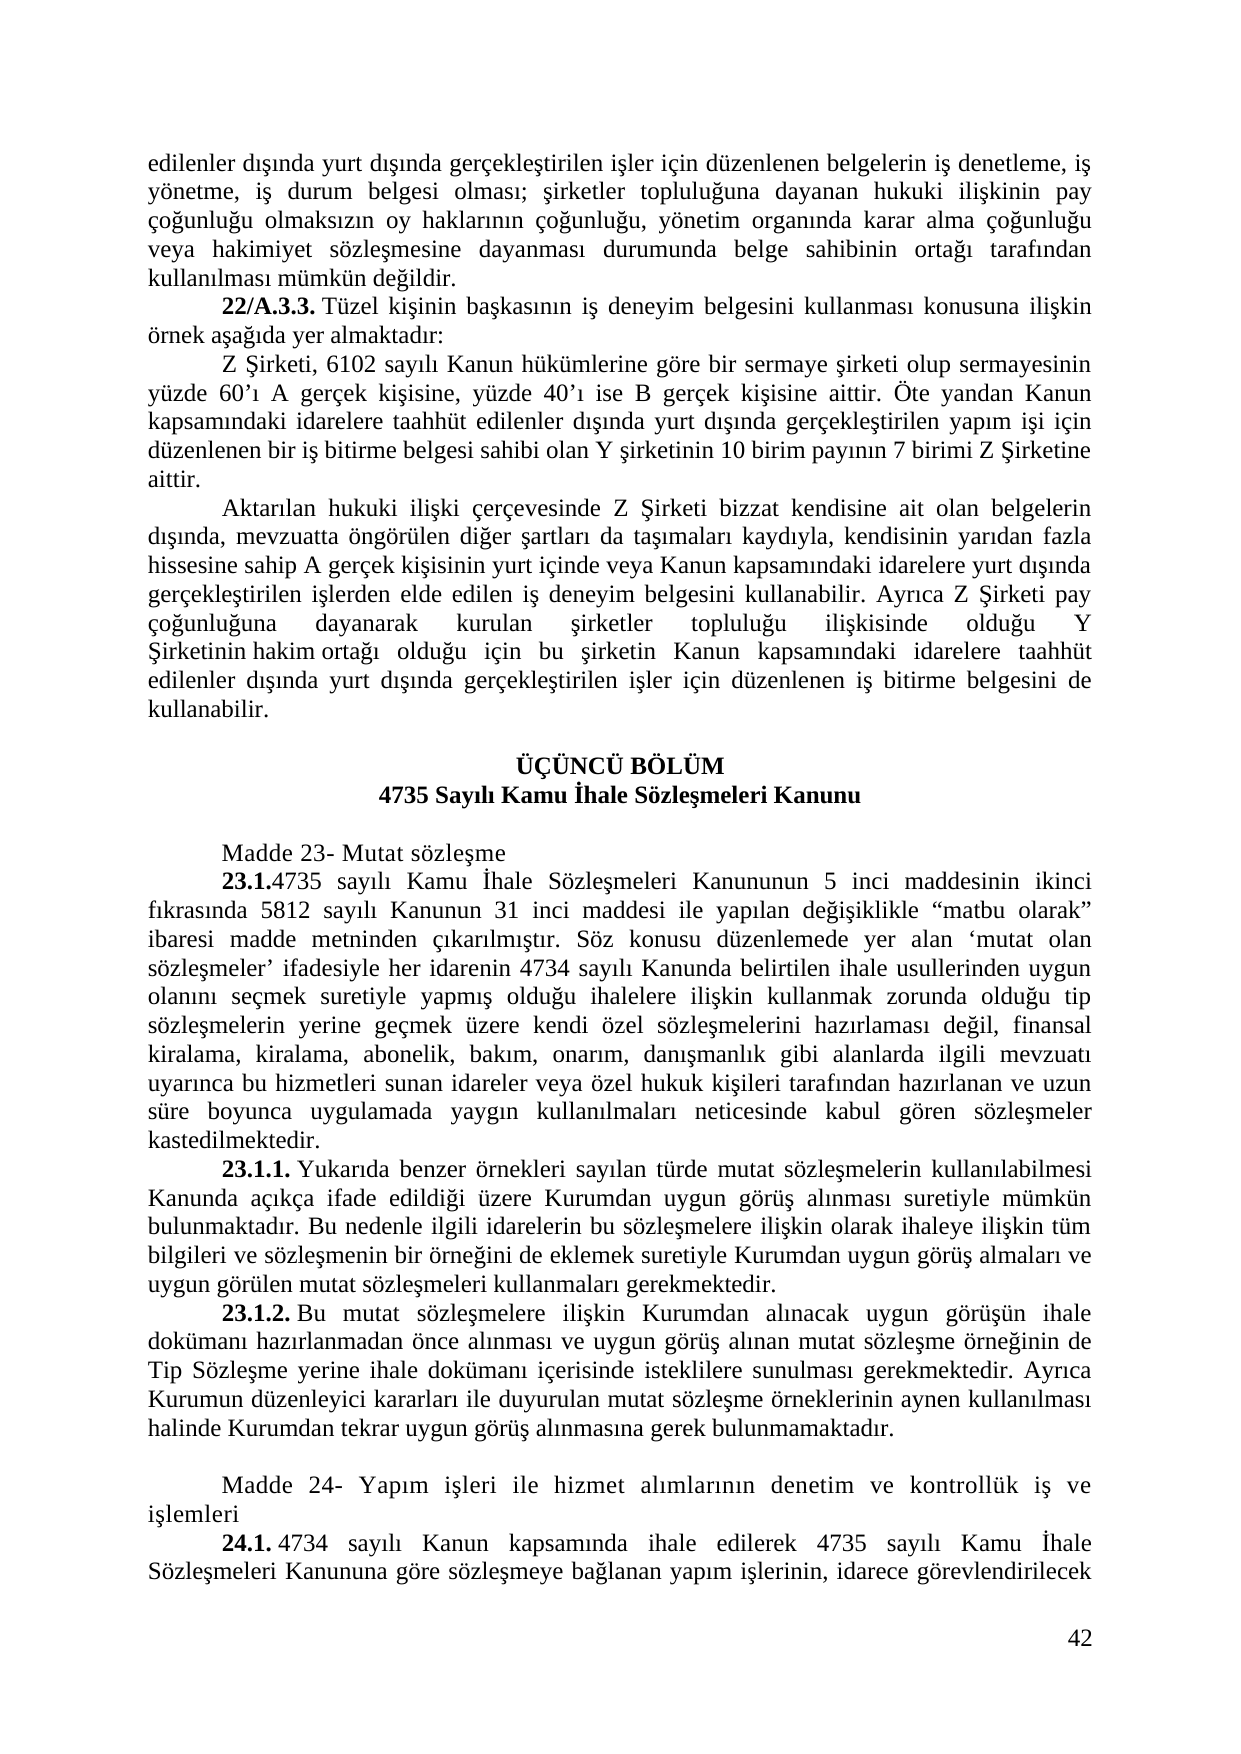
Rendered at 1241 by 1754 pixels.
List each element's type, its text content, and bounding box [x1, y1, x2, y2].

text Z Şirketi, 6102 sayılı Kanun hükümlerine göre bir sermaye şirketi olup sermayesinin yüzde 60’ı A gerçek kişisine, yüzde 40’ı ise B gerçek kişisine aittir. Öte yandan Kanun kapsamındaki idarelere taahhüt edilenler dışında yurt dışında gerçekleştirilen yapım işi için düzenlenen bir iş bitirme belgesi sahibi olan Y şirketinin 10 birim payının 7 birimi Z Şirketine aittir. [148, 349, 1092, 493]
subtitle Madde 24- Yapım işleri ile hizmet alımlarının denetim ve kontrollük iş ve işlemleri [148, 1470, 1092, 1528]
subtitle 4735 Sayılı Kamu İhale Sözleşmeleri Kanunu [148, 780, 1092, 809]
subtitle ÜÇÜNCÜ BÖLÜM [148, 751, 1092, 780]
text 23.1.4735 sayılı Kamu İhale Sözleşmeleri Kanununun 5 inci maddesinin ikinci fıkrasında 5812 sayılı Kanunun 31 inci maddesi ile yapılan değişiklikle “matbu olarak” ibaresi madde metninden çıkarılmıştır. Söz konusu düzenlemede yer alan ‘mutat olan sözleşmeler’ ifadesiyle her idarenin 4734 sayılı Kanunda belirtilen ihale usullerinden uygun olanını seçmek suretiyle yapmış olduğu ihalelere ilişkin kullanmak zorunda olduğu tip sözleşmelerin yerine geçmek üzere kendi özel sözleşmelerini hazırlaması değil, finansal kiralama, kiralama, abonelik, bakım, onarım, danışmanlık gibi alanlarda ilgili mevzuatı uyarınca bu hizmetleri sunan idareler veya özel hukuk kişileri tarafından hazırlanan ve uzun süre boyunca uygulamada yaygın kullanılmaları neticesinde kabul gören sözleşmeler kastedilmektedir. [148, 866, 1092, 1154]
text 23.1.2. Bu mutat sözleşmelere ilişkin Kurumdan alınacak uygun görüşün ihale dokümanı hazırlanmadan önce alınması ve uygun görüş alınan mutat sözleşme örneğinin de Tip Sözleşme yerine ihale dokümanı içerisinde isteklilere sunulması gerekmektedir. Ayrıca Kurumun düzenleyici kararları ile duyurulan mutat sözleşme örneklerinin aynen kullanılması halinde Kurumdan tekrar uygun görüş alınmasına gerek bulunmamaktadır. [148, 1298, 1092, 1441]
text 22/A.3.3. Tüzel kişinin başkasının iş deneyim belgesini kullanması konusuna ilişkin örnek aşağıda yer almaktadır: [148, 291, 1092, 349]
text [148, 148, 1092, 291]
text 23.1.1. Yukarıda benzer örnekleri sayılan türde mutat sözleşmelerin kullanılabilmesi Kanunda açıkça ifade edildiği üzere Kurumdan uygun görüş alınması suretiyle mümkün bulunmaktadır. Bu nedenle ilgili idarelerin bu sözleşmelere ilişkin olarak ihaleye ilişkin tüm bilgileri ve sözleşmenin bir örneğini de eklemek suretiyle Kurumdan uygun görüş almaları ve uygun görülen mutat sözleşmeleri kullanmaları gerekmektedir. [148, 1154, 1092, 1298]
text Aktarılan hukuki ilişki çerçevesinde Z Şirketi bizzat kendisine ait olan belgelerin dışında, mevzuatta öngörülen diğer şartları da taşımaları kaydıyla, kendisinin yarıdan fazla hissesine sahip A gerçek kişisinin yurt içinde veya Kanun kapsamındaki idarelere yurt dışında gerçekleştirilen işlerden elde edilen iş deneyim belgesini kullanabilir. Ayrıca Z Şirketi pay çoğunluğuna dayanarak kurulan şirketler topluluğu ilişkisinde olduğu Y Şirketinin hakim ortağı olduğu için bu şirketin Kanun kapsamındaki idarelere taahhüt edilenler dışında yurt dışında gerçekleştirilen işler için düzenlenen iş bitirme belgesini de kullanabilir. [148, 493, 1092, 723]
subtitle Madde 23- Mutat sözleşme [148, 838, 1092, 866]
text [148, 1528, 1092, 1585]
